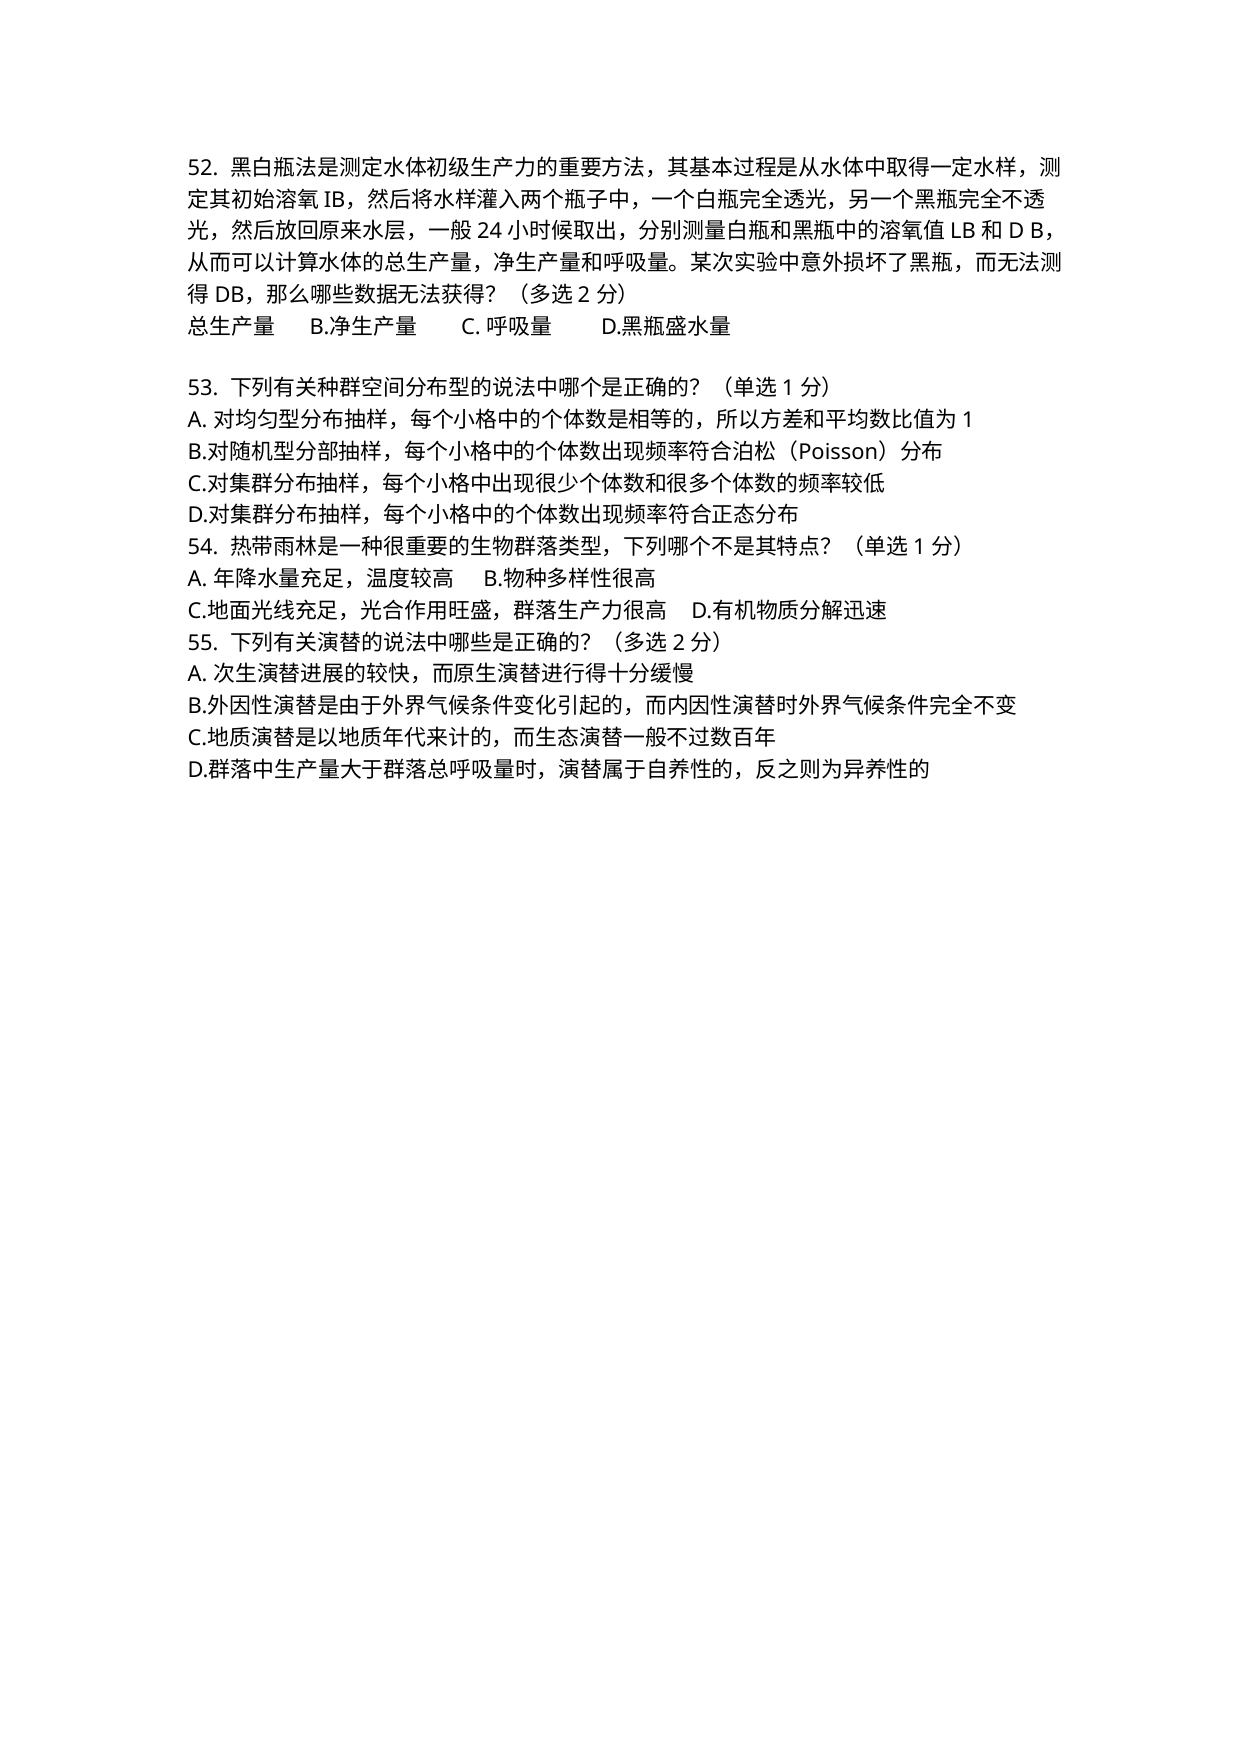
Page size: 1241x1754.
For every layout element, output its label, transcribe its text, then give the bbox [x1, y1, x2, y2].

text 54. 热带雨林是一种很重要的生物群落类型，下列哪个不是其特点？（单选 1 分） [187, 529, 1115, 561]
text 总生产量 B.净生产量 C. 呼吸量 D.黑瓶盛水量 [187, 309, 1115, 341]
text B.对随机型分部抽样，每个小格中的个体数出现频率符合泊松（Poisson）分布 [187, 434, 1115, 466]
text A. 次生演替进展的较快，而原生演替进行得十分缓慢 [187, 656, 1115, 688]
text D.群落中生产量大于群落总呼吸量时，演替属于自养性的，反之则为异养性的 [187, 752, 1115, 783]
text C.地面光线充足，光合作用旺盛，群落生产力很高 D.有机物质分解迅速 [187, 593, 1115, 624]
text 52. 黑白瓶法是测定水体初级生产力的重要方法，其基本过程是从水体中取得一定水样，测 [187, 150, 1115, 182]
text C.对集群分布抽样，每个小格中出现很少个体数和很多个体数的频率较低 [187, 466, 1115, 497]
text D.对集群分布抽样，每个小格中的个体数出现频率符合正态分布 [187, 497, 1115, 529]
text A. 对均匀型分布抽样，每个小格中的个体数是相等的，所以方差和平均数比值为 1 [187, 402, 1115, 434]
text C.地质演替是以地质年代来计的，而生态演替一般不过数百年 [187, 720, 1115, 752]
text A. 年降水量充足，温度较高 B.物种多样性很高 [187, 561, 1115, 593]
text 53. 下列有关种群空间分布型的说法中哪个是正确的？（单选 1 分） [187, 370, 1115, 402]
text 得 DB，那么哪些数据无法获得？（多选 2 分） [187, 277, 1115, 309]
text 55. 下列有关演替的说法中哪些是正确的？（多选 2 分） [187, 624, 1115, 656]
text 从而可以计算水体的总生产量，净生产量和呼吸量。某次实验中意外损坏了黑瓶，而无法测 [187, 245, 1115, 277]
text B.外因性演替是由于外界气候条件变化引起的，而内因性演替时外界气候条件完全不变 [187, 688, 1115, 720]
text 光，然后放回原来水层，一般 24 小时候取出，分别测量白瓶和黑瓶中的溶氧值 LB 和 D B， [187, 213, 1115, 245]
text 定其初始溶氧 IB，然后将水样灌入两个瓶子中，一个白瓶完全透光，另一个黑瓶完全不透 [187, 182, 1115, 213]
